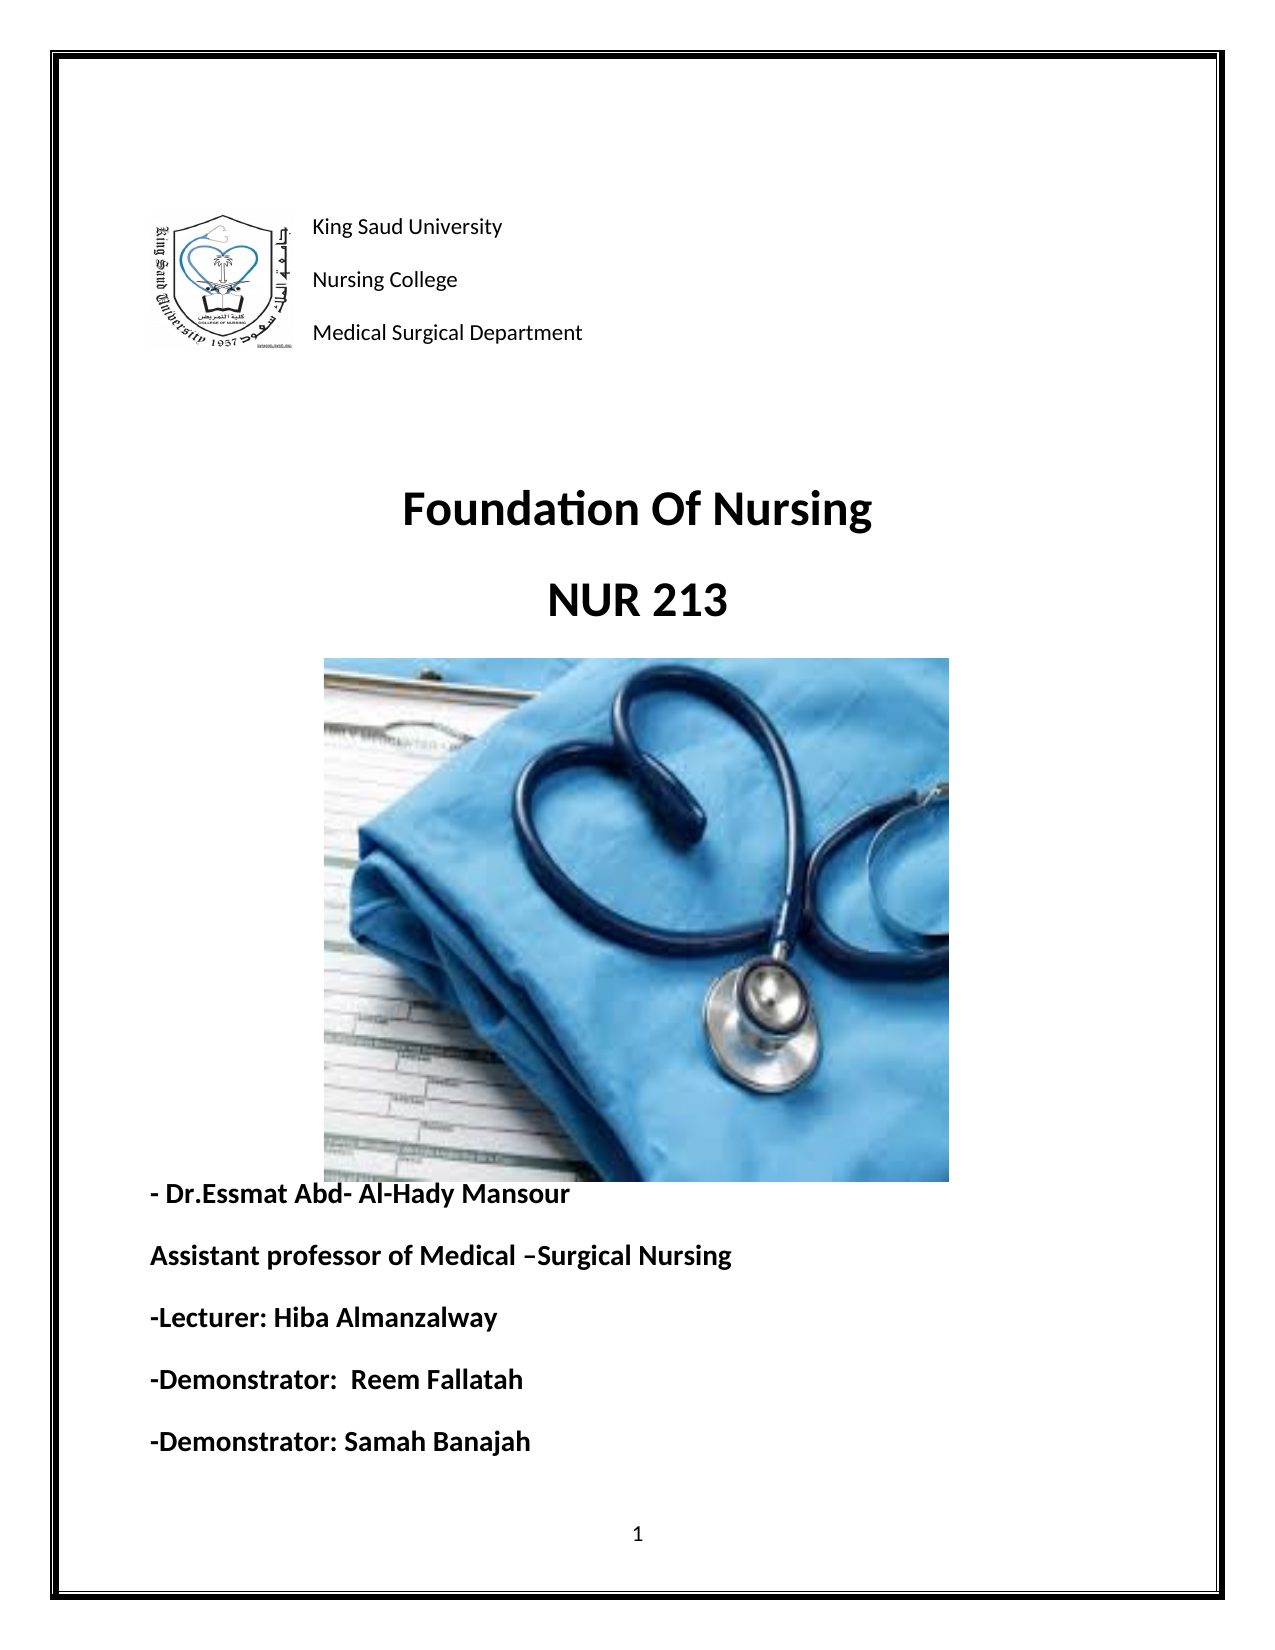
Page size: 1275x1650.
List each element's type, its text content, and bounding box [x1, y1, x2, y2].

text -Demonstrator: Samah Banajah [150, 1423, 1125, 1458]
text -Demonstrator: Reem Fallatah [150, 1361, 1125, 1397]
text - Dr.Essmat Abd- Al-Hady Mansour [150, 1176, 1125, 1211]
text NUR 213 [150, 568, 1125, 629]
picture [150, 212, 294, 350]
text Medical Surgical Department [294, 318, 1125, 346]
text Foundation Of Nursing [150, 477, 1125, 538]
text King Saud University [294, 212, 1125, 240]
picture [323, 658, 949, 1176]
text -Lecturer: Hiba Almanzalway [150, 1299, 1125, 1335]
text Assistant professor of Medical –Surgical Nursing [150, 1237, 1125, 1273]
text Nursing College [294, 265, 1125, 293]
